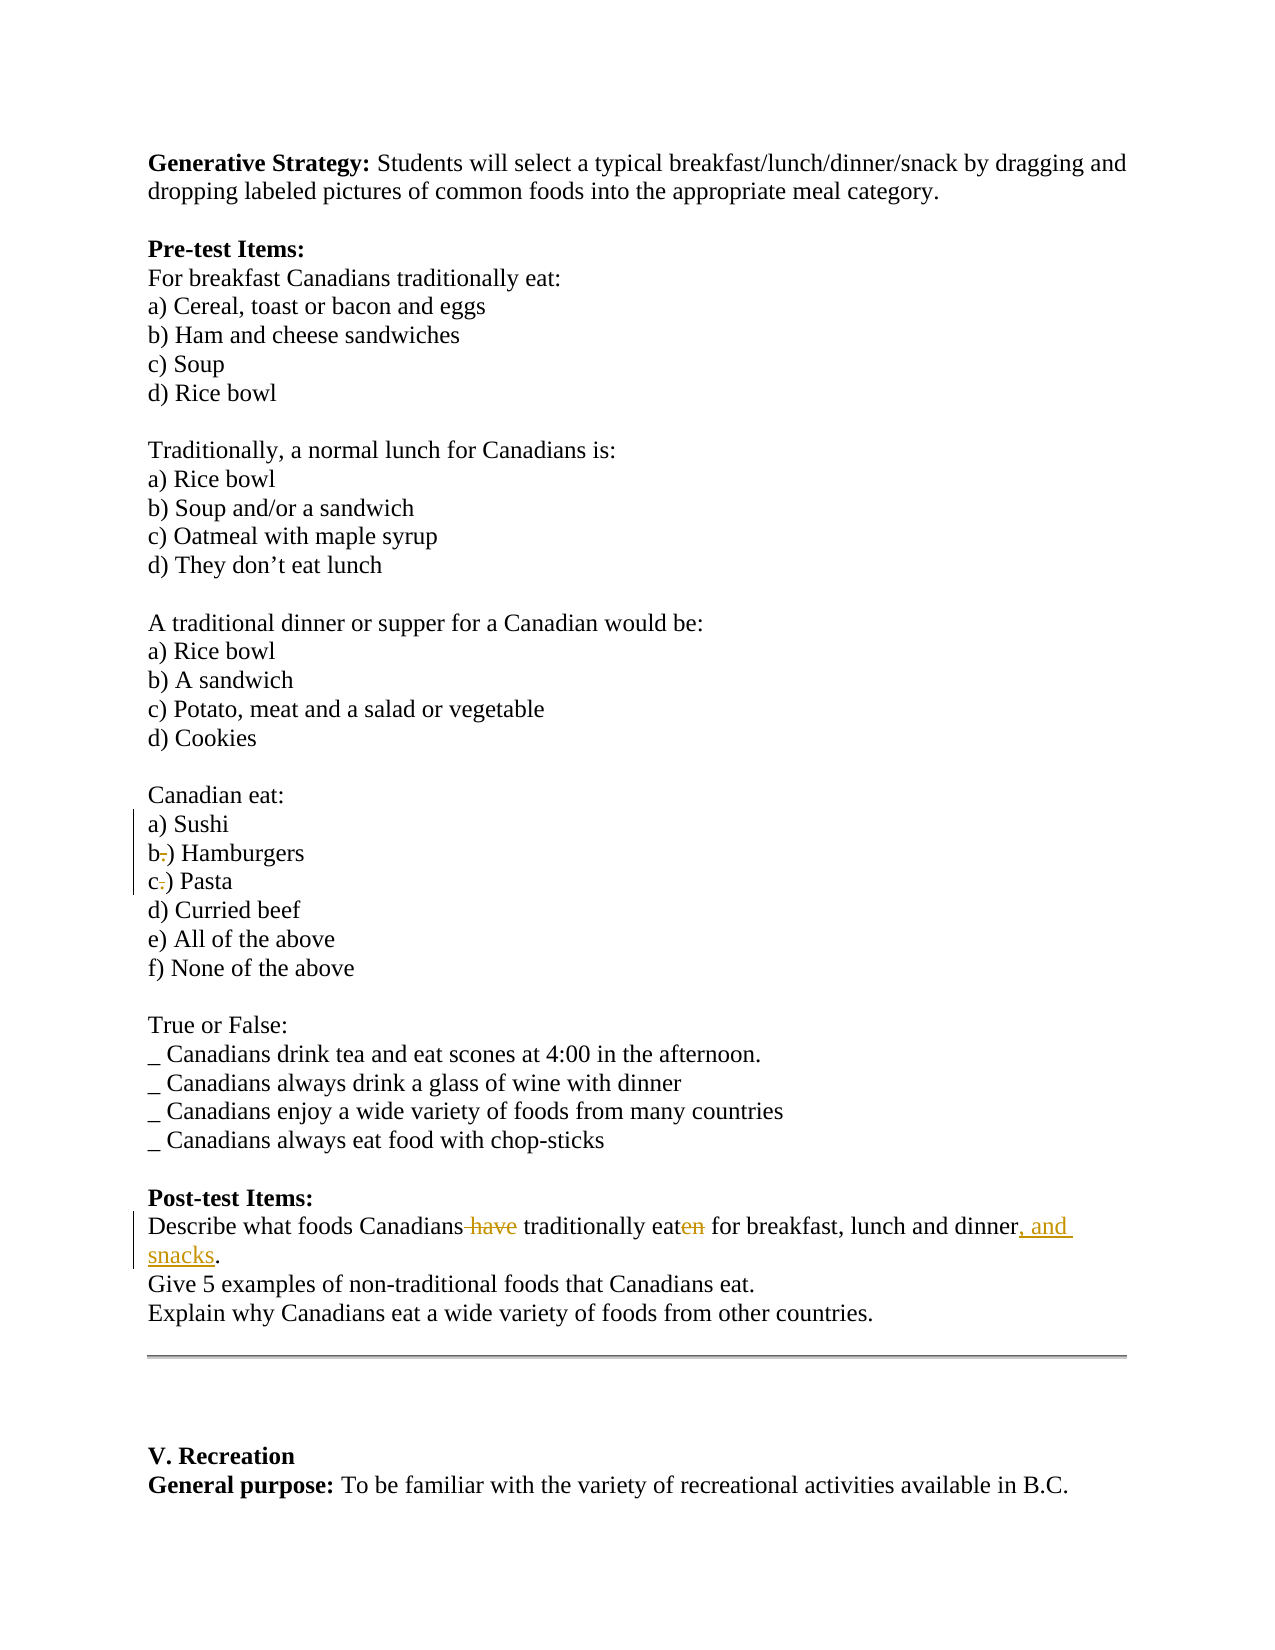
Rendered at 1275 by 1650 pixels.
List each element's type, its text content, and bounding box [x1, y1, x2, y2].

text _ Canadians drink tea and eat scones at 4:00 in the afternoon. [148, 1039, 1127, 1068]
text General purpose: To be familiar with the variety of recreational activities available in B.C. [148, 1470, 1127, 1499]
text d) They don’t eat lunch [148, 550, 1127, 579]
text A traditional dinner or supper for a Canadian would be: [148, 608, 1127, 636]
text d) Cookies [148, 723, 1127, 751]
list b) Hamburgers [148, 838, 1127, 866]
text Post-test Items: [148, 1183, 1127, 1211]
text Traditionally, a normal lunch for Canadians is: [148, 435, 1127, 464]
text d) Curried beef [148, 895, 1127, 924]
text a) Cereal, toast or bacon and eggs [148, 291, 1127, 320]
text c) Soup [148, 349, 1127, 378]
text c) Potato, meat and a salad or vegetable [148, 694, 1127, 723]
text _ Canadians enjoy a wide variety of foods from many countries [148, 1096, 1127, 1125]
text b) A sandwich [148, 665, 1127, 694]
text c) Oatmeal with maple syrup [148, 521, 1127, 550]
text Explain why Canadians eat a wide variety of foods from other countries. [148, 1298, 1127, 1326]
text Describe what foods Canadians traditionally eat for breakfast, lunch and dinner. [148, 1211, 1127, 1269]
text Generative Strategy: Students will select a typical breakfast/lunch/dinner/snack by dragging and dropping labeled pictures of common foods into the appropriate meal category. [148, 148, 1127, 205]
text e) All of the above [148, 924, 1127, 953]
text b) Soup and/or a sandwich [148, 493, 1127, 521]
text Give 5 examples of non-traditional foods that Canadians eat. [148, 1269, 1127, 1298]
text True or False: [148, 1010, 1127, 1039]
text a) Rice bowl [148, 464, 1127, 493]
text Pre-test Items: [148, 234, 1127, 263]
list c) Pasta [148, 866, 1127, 895]
text b) Ham and cheese sandwiches [148, 320, 1127, 349]
text a) Rice bowl [148, 636, 1127, 665]
text For breakfast Canadians traditionally eat: [148, 263, 1127, 291]
text _ Canadians always drink a glass of wine with dinner [148, 1068, 1127, 1096]
text d) Rice bowl [148, 378, 1127, 406]
text f) None of the above [148, 953, 1127, 981]
text Canadian eat: [148, 780, 1127, 809]
picture [147, 1355, 1127, 1359]
text V. Recreation [148, 1441, 1127, 1470]
text _ Canadians always eat food with chop-sticks [148, 1125, 1127, 1154]
text a) Sushi [148, 809, 1127, 838]
